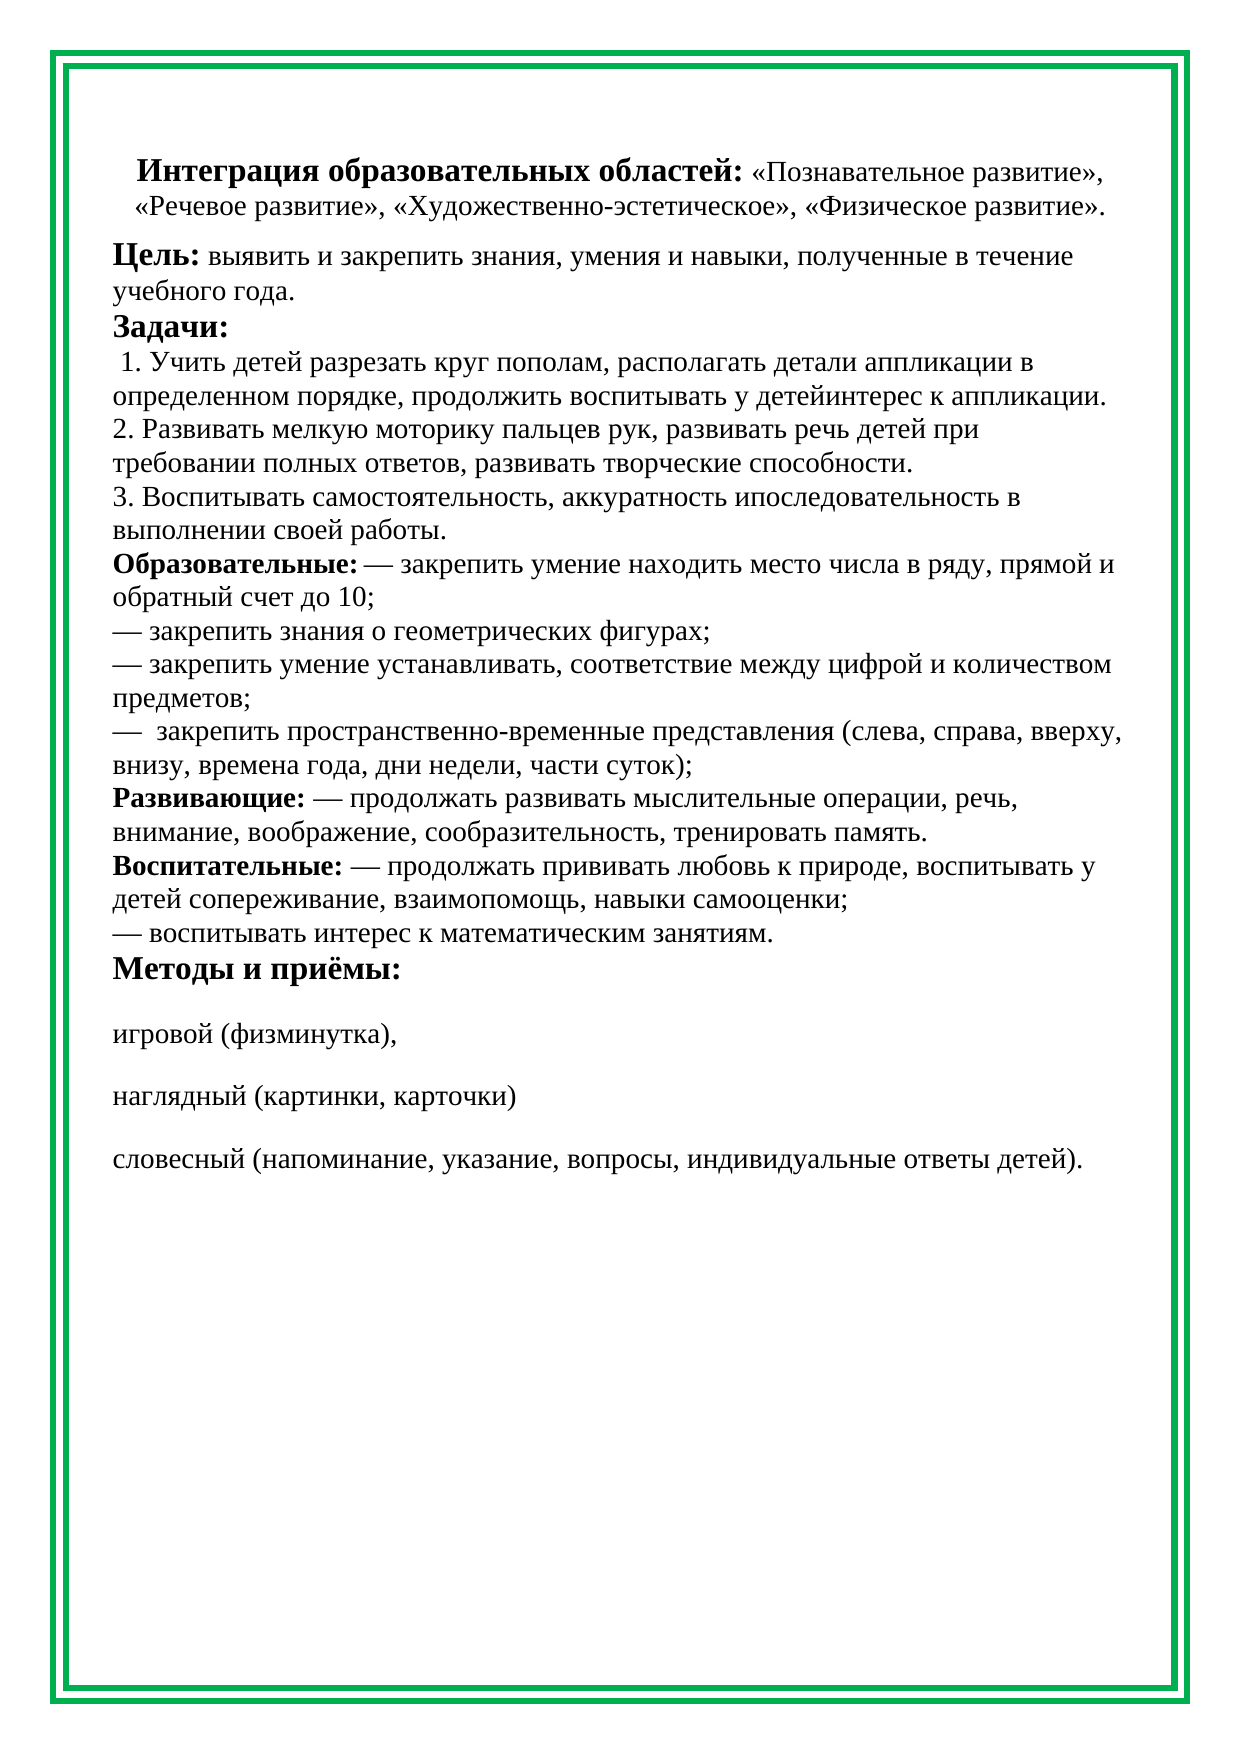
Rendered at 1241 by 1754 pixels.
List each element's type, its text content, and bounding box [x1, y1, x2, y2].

text наглядный (картинки, карточки) [112, 1078, 1128, 1112]
text 2. Развивать мелкую моторику пальцев рук, развивать речь детей при требовании полных ответов, развивать творческие способности. [112, 412, 1128, 479]
text Образовательные: — закрепить умение находить место числа в ряду, прямой и обратный счет до 10; — закрепить знания о геометрических фигурах; — закрепить умение устанавливать, соответствие между цифрой и количеством предметов; — закрепить пространственно-временные представления (слева, справа, вверху, внизу, времена года, дни недели, части суток); [112, 546, 1128, 781]
text — воспитывать интерес к математическим занятиям. Методы и приёмы: [112, 915, 1128, 987]
text Цель: выявить и закрепить знания, умения и навыки, полученные в течение учебного года. Задачи: [112, 234, 1128, 344]
text игровой (физминутка), [112, 1016, 1128, 1049]
text Развивающие: — продолжать развивать мыслительные операции, речь, внимание, воображение, сообразительность, тренировать память. Воспитательные: — продолжать прививать любовь к природе, воспитывать у детей сопереживание, взаимопомощь, навыки самооценки; [112, 781, 1128, 915]
text Интеграция образовательных областей: «Познавательное развитие», «Речевое развитие», «Художественно-эстетическое», «Физическое развитие». [112, 150, 1128, 222]
text 3. Воспитывать самостоятельность, аккуратность ипоследовательность в выполнении своей работы. [112, 479, 1128, 546]
text 1. Учить детей разрезать круг пополам, располагать детали аппликации в определенном порядке, продолжить воспитывать у детейинтерес к аппликации. [112, 344, 1128, 412]
text словесный (напоминание, указание, вопросы, индивидуальные ответы детей). [112, 1141, 1128, 1175]
